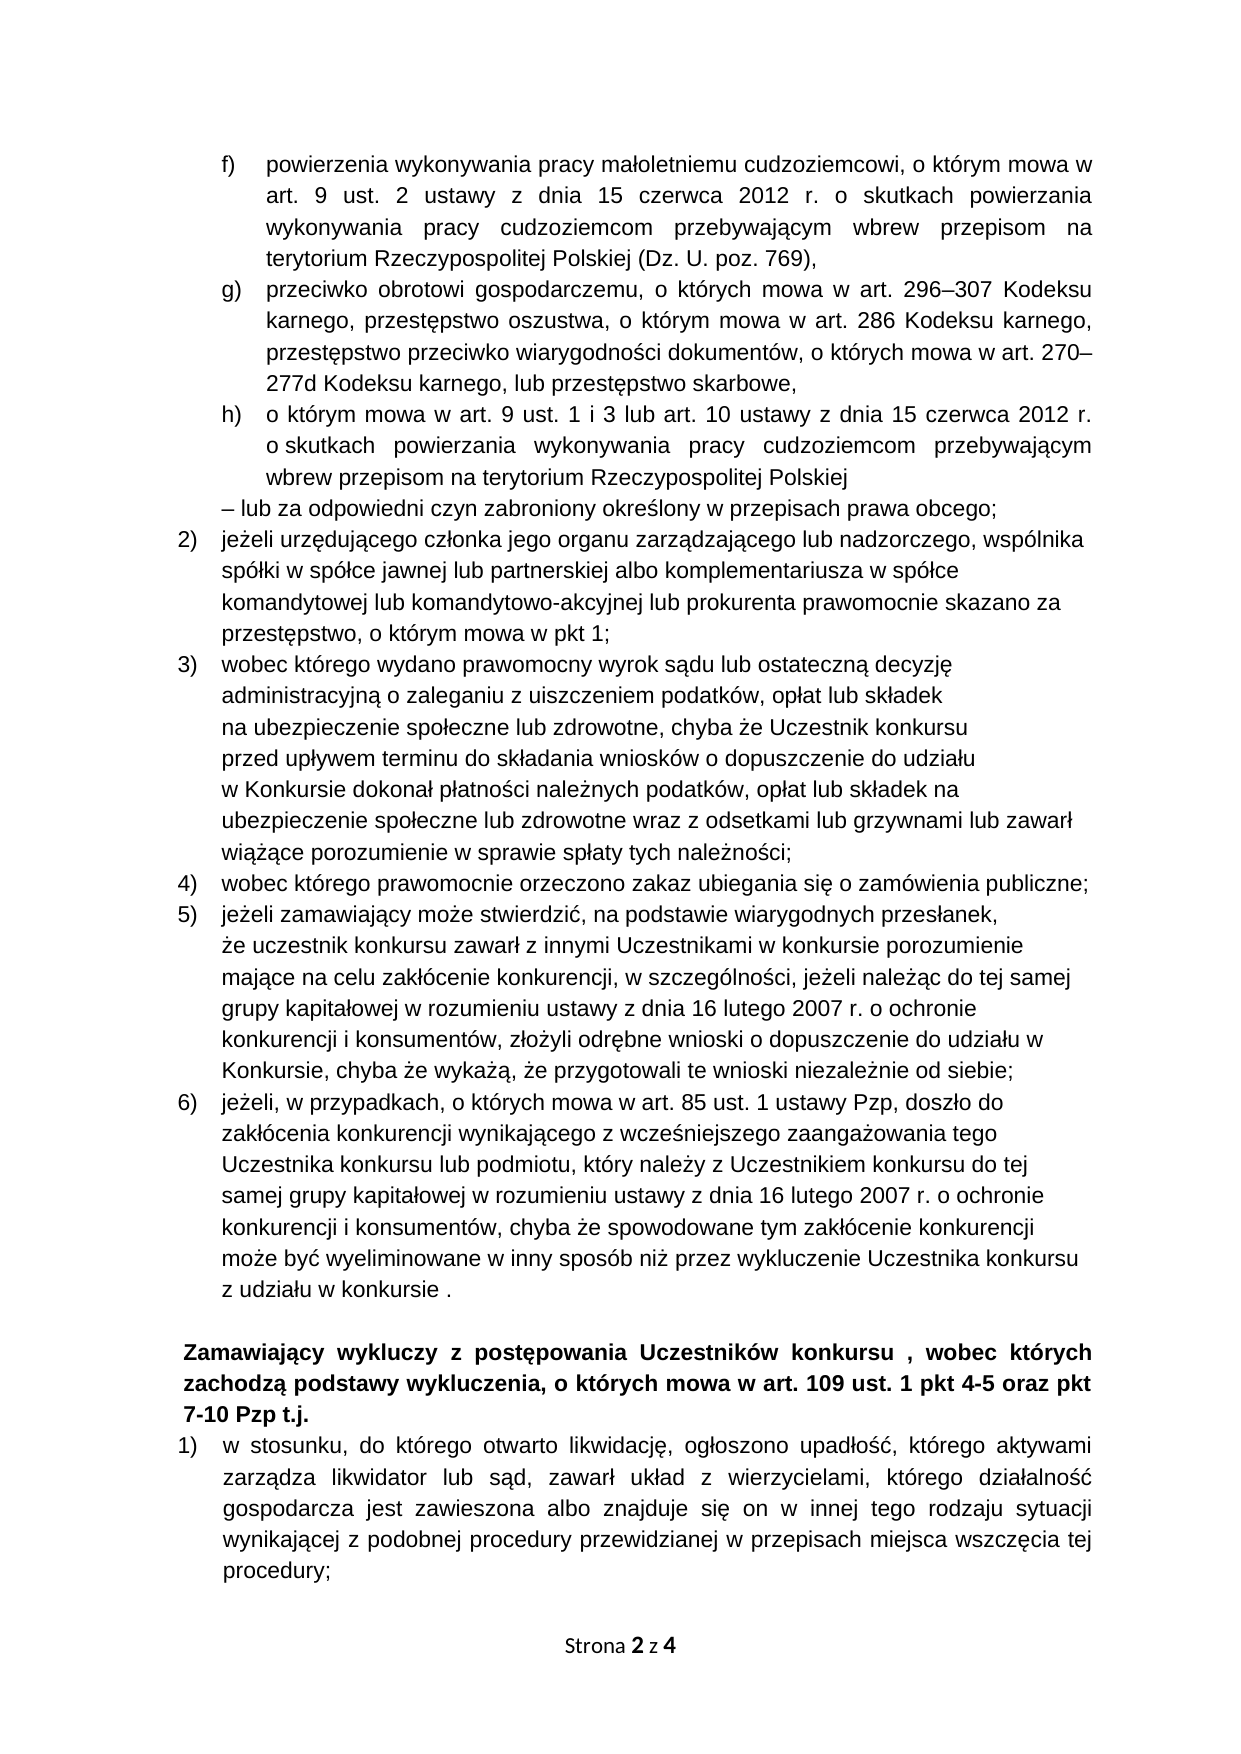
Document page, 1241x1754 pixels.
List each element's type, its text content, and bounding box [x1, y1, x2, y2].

list o którym mowa w art. 9 ust. 1 i 3 lub art. 10 ustawy z dnia 15 czerwca 2012 r. o skutkach powierzania wykonywania pracy cudzoziemcom przebywającym wbrew przepisom na terytorium Rzeczypospolitej Polskiej [221, 398, 1093, 491]
list przeciwko obrotowi gospodarczemu, o których mowa w art. 296–307 Kodeksu karnego, przestępstwo oszustwa, o którym mowa w art. 286 Kodeksu karnego, przestępstwo przeciwko wiarygodności dokumentów, o których mowa w art. 270–277d Kodeksu karnego, lub przestępstwo skarbowe, [221, 273, 1093, 398]
list jeżeli zamawiający może stwierdzić, na podstawie wiarygodnych przesłanek, że uczestnik konkursu zawarł z innymi Uczestnikami w konkursie porozumienie mające na celu zakłócenie konkurencji, w szczególności, jeżeli należąc do tej samej grupy kapitałowej w rozumieniu ustawy z dnia 16 lutego 2007 r. o ochronie konkurencji i konsumentów, złożyli odrębne wnioski o dopuszczenie do udziału w Konkursie, chyba że wykażą, że przygotowali te wnioski niezależnie od siebie; [177, 898, 1093, 1085]
list wobec którego prawomocnie orzeczono zakaz ubiegania się o zamówienia publiczne; [177, 866, 1093, 898]
list w stosunku, do którego otwarto likwidację, ogłoszono upadłość, którego aktywami zarządza likwidator lub sąd, zawarł układ z wierzycielami, którego działalność gospodarcza jest zawieszona albo znajduje się on w innej tego rodzaju sytuacji wynikającej z podobnej procedury przewidzianej w przepisach miejsca wszczęcia tej procedury; [177, 1429, 1093, 1585]
list powierzenia wykonywania pracy małoletniemu cudzoziemcowi, o którym mowa w art. 9 ust. 2 ustawy z dnia 15 czerwca 2012 r. o skutkach powierzania wykonywania pracy cudzoziemcom przebywającym wbrew przepisom na terytorium Rzeczypospolitej Polskiej (Dz. U. poz. 769), [221, 148, 1093, 273]
list wobec którego wydano prawomocny wyrok sądu lub ostateczną decyzję administracyjną o zaleganiu z uiszczeniem podatków, opłat lub składek na ubezpieczenie społeczne lub zdrowotne, chyba że Uczestnik konkursu przed upływem terminu do składania wniosków o dopuszczenie do udziału w Konkursie dokonał płatności należnych podatków, opłat lub składek na ubezpieczenie społeczne lub zdrowotne wraz z odsetkami lub grzywnami lub zawarł wiążące porozumienie w sprawie spłaty tych należności; [177, 648, 1093, 866]
text – lub za odpowiedni czyn zabroniony określony w przepisach prawa obcego; [221, 491, 1093, 523]
list jeżeli, w przypadkach, o których mowa w art. 85 ust. 1 ustawy Pzp, doszło do zakłócenia konkurencji wynikającego z wcześniejszego zaangażowania tego Uczestnika konkursu lub podmiotu, który należy z Uczestnikiem konkursu do tej samej grupy kapitałowej w rozumieniu ustawy z dnia 16 lutego 2007 r. o ochronie konkurencji i konsumentów, chyba że spowodowane tym zakłócenie konkurencji może być wyeliminowane w inny sposób niż przez wykluczenie Uczestnika konkursu z udziału w konkursie . [177, 1085, 1093, 1304]
text Zamawiający wykluczy z postępowania Uczestników konkursu , wobec których zachodzą podstawy wykluczenia, o których mowa w art. 109 ust. 1 pkt 4-5 oraz pkt 7-10 Pzp t.j. [183, 1335, 1093, 1429]
list jeżeli urzędującego członka jego organu zarządzającego lub nadzorczego, wspólnika spółki w spółce jawnej lub partnerskiej albo komplementariusza w spółce komandytowej lub komandytowo-akcyjnej lub prokurenta prawomocnie skazano za przestępstwo, o którym mowa w pkt 1; [177, 523, 1093, 648]
